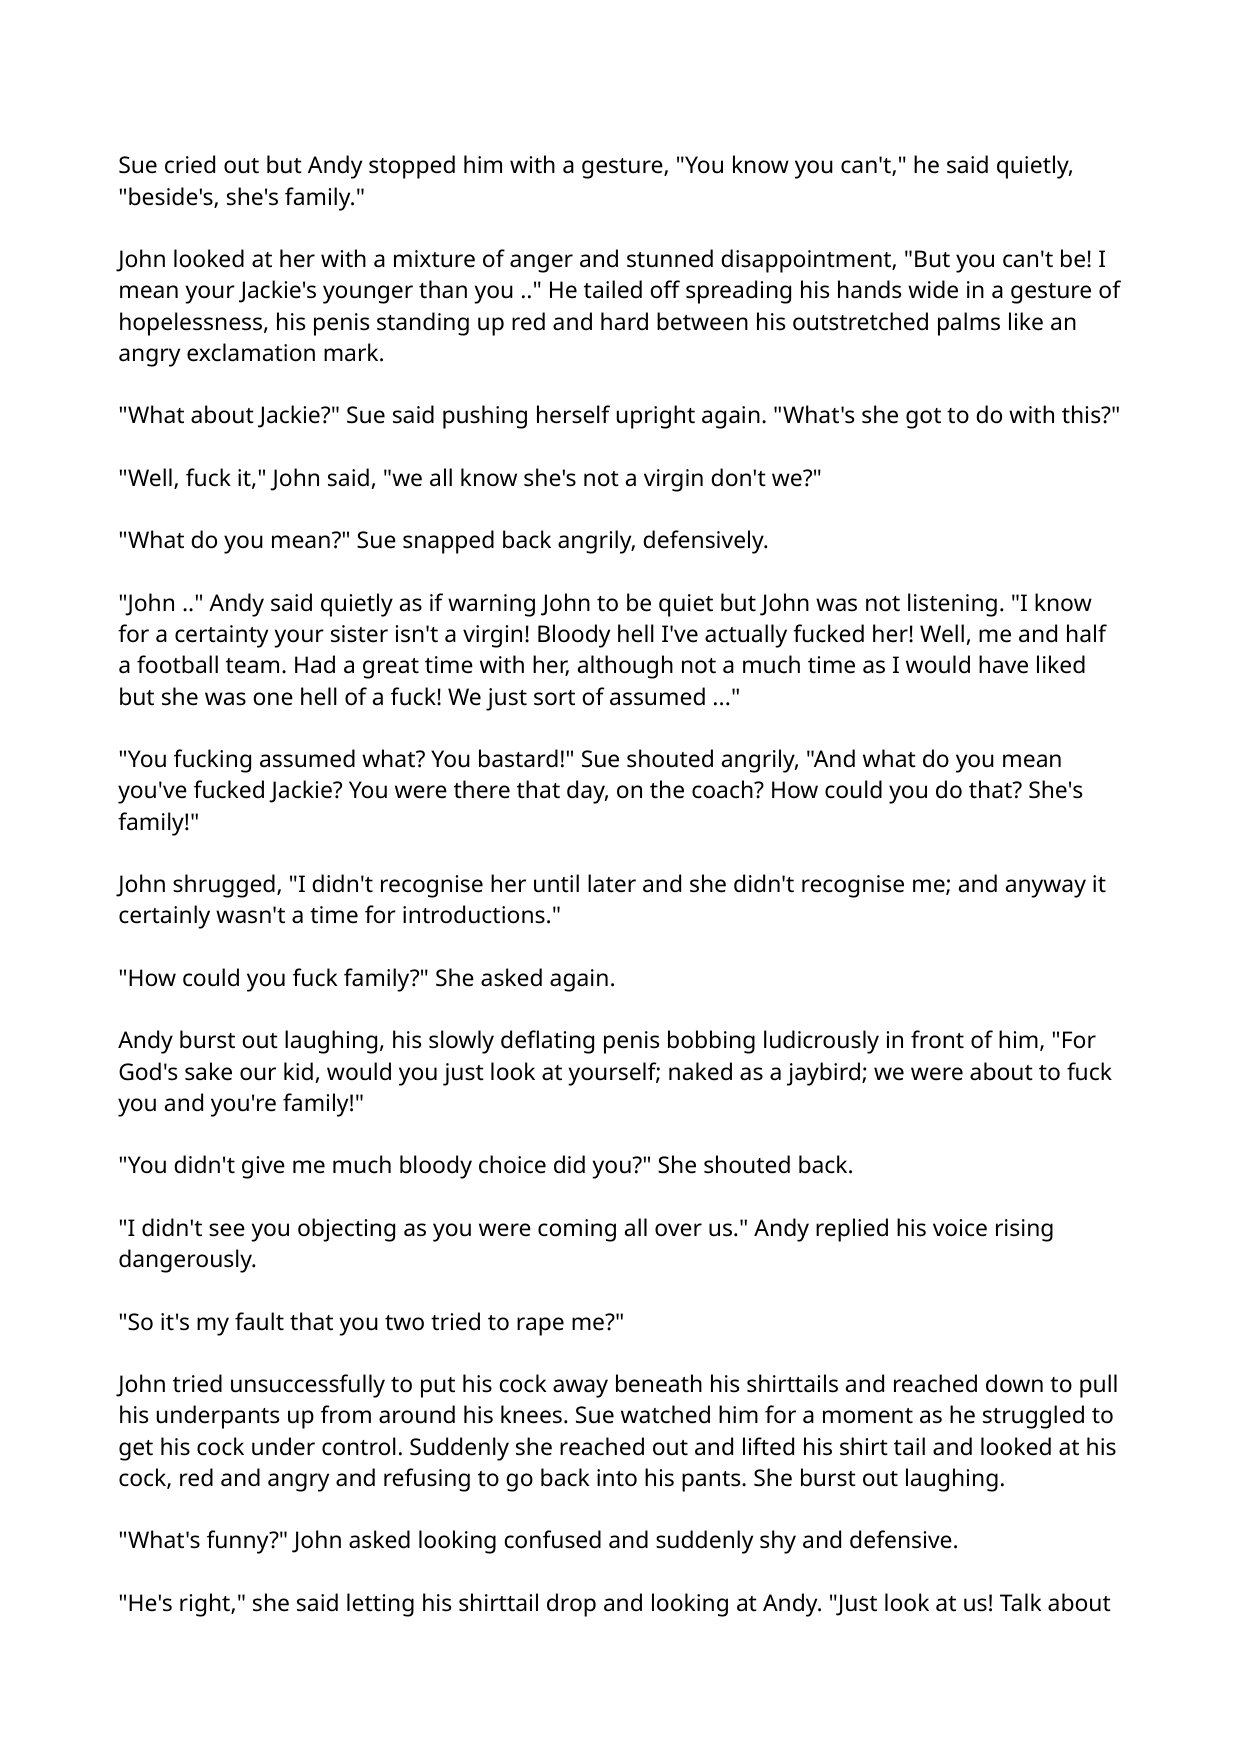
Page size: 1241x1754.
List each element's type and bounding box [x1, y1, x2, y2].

text [118, 118, 1122, 1618]
